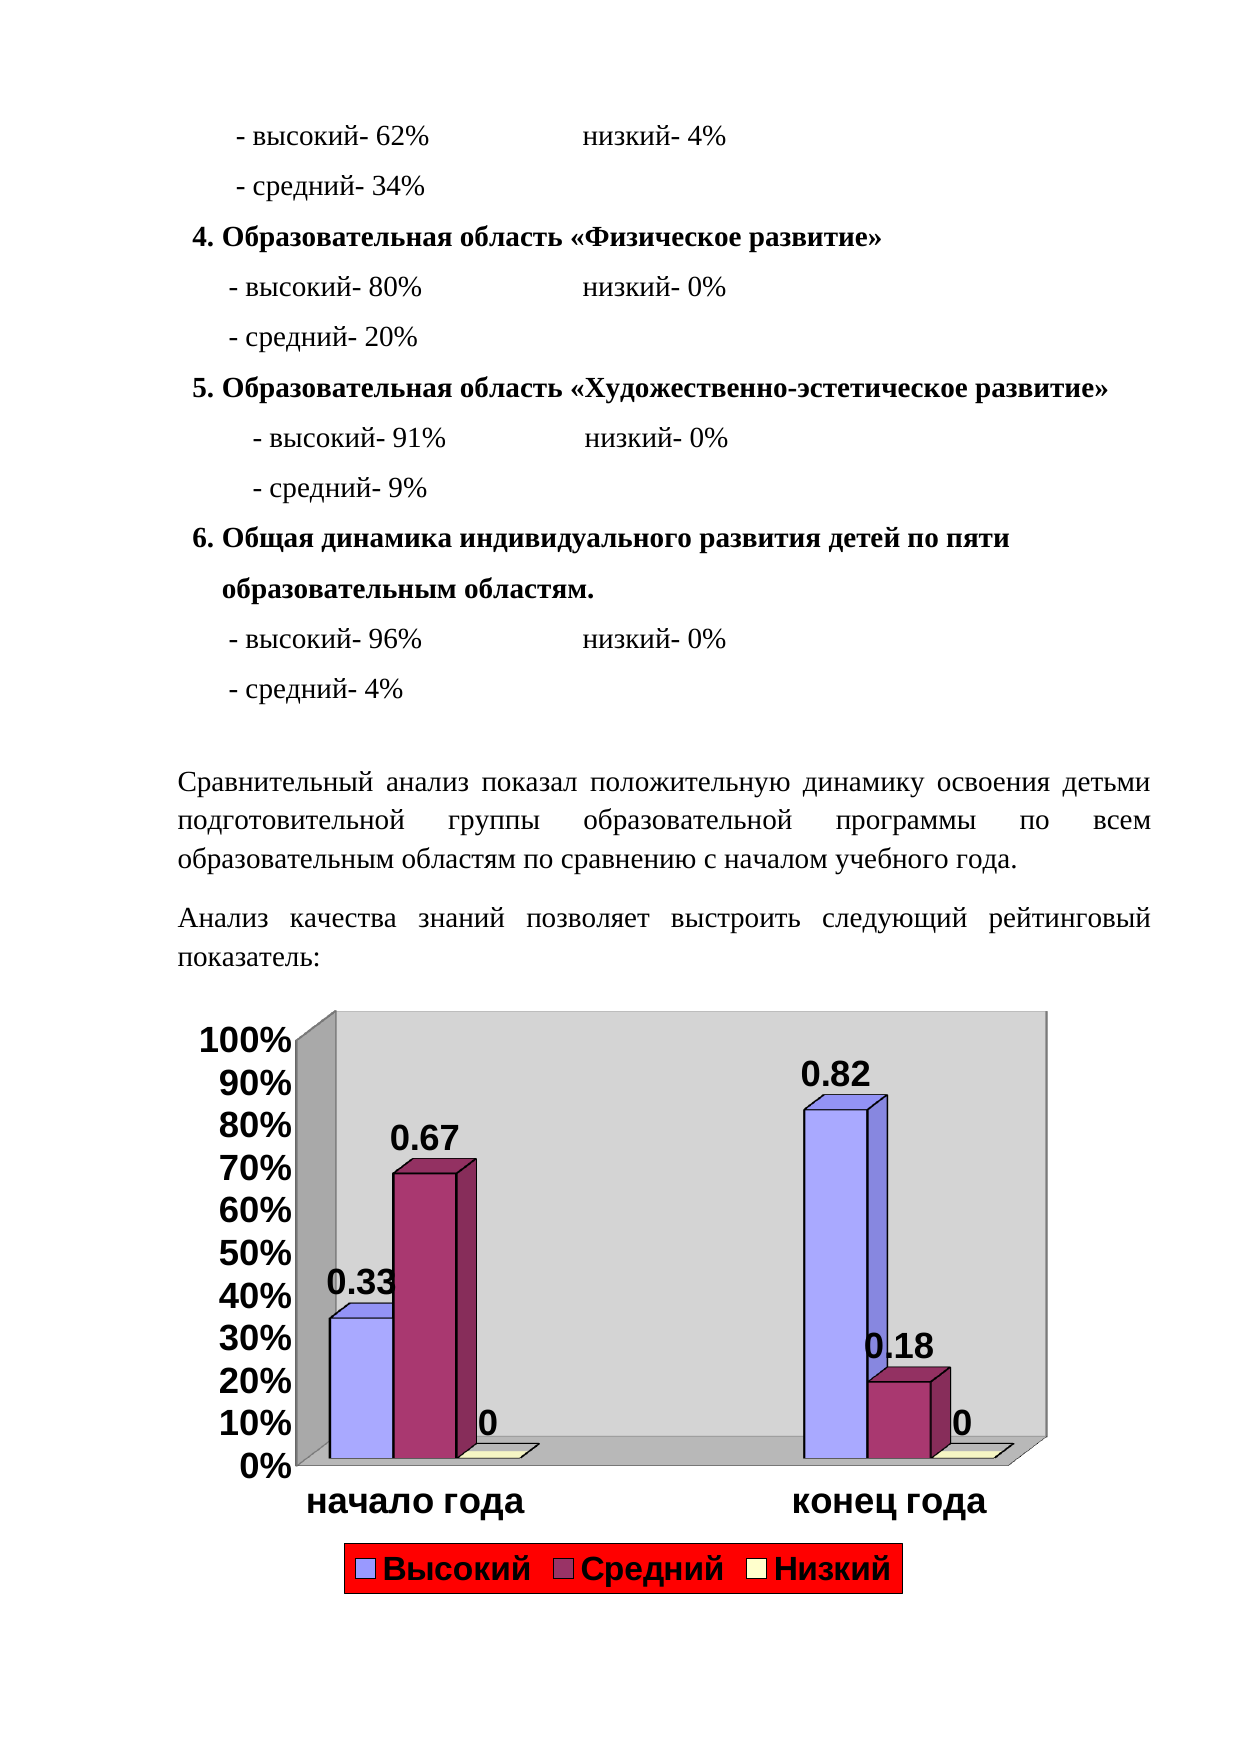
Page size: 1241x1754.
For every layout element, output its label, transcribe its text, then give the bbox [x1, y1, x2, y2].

list Общая динамика индивидуального развития детей по пяти образовательным областям. [192, 521, 1152, 604]
list - высокий- 91% низкий- 0% [252, 420, 1152, 453]
list Образовательная область «Физическое развитие» [192, 219, 1152, 252]
text - средний- 4% [177, 672, 1152, 705]
text - средний- 34% [177, 168, 1152, 202]
text Анализ качества знаний позволяет выстроить следующий рейтинговый показатель: [177, 900, 1152, 972]
text - высокий- 96% низкий- 0% [177, 621, 1152, 655]
text - средний- 20% [177, 319, 1152, 353]
text Сравнительный анализ показал положительную динамику освоения детьми подготовительной группы образовательной программы по всем образовательным областям по сравнению с началом учебного года. [177, 764, 1152, 874]
list - средний- 9% [252, 470, 1152, 504]
text - высокий- 80% низкий- 0% [177, 269, 1152, 303]
text - высокий- 62% низкий- 4% [177, 118, 1152, 152]
list Образовательная область «Художественно-эстетическое развитие» [192, 370, 1152, 403]
